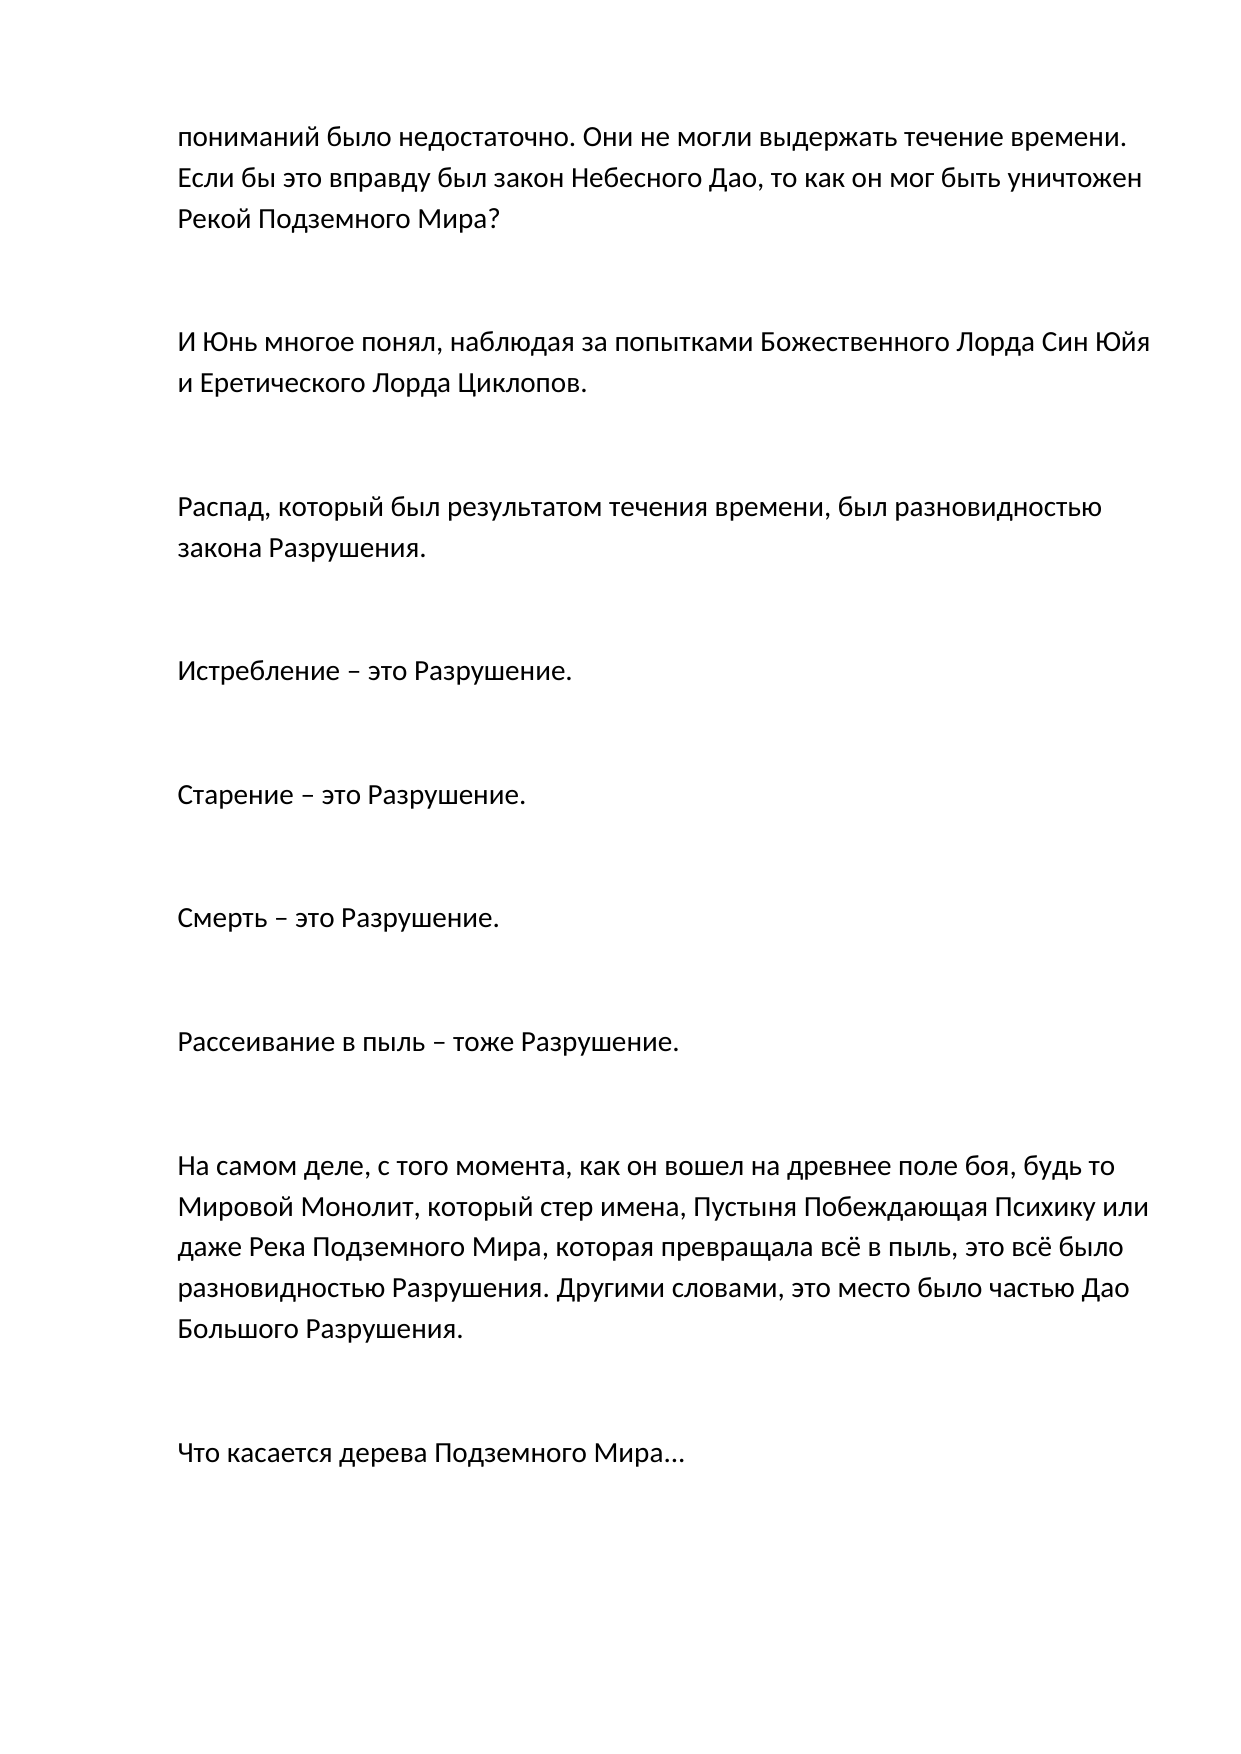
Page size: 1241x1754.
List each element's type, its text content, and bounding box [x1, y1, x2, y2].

text На самом деле, с того момента, как он вошел на древнее поле боя, будь то Мировой Монолит, который стер имена, Пустыня Побеждающая Психику или даже Река Подземного Мира, которая превращала всё в пыль, это всё было разновидностью Разрушения. Другими словами, это место было частью Дао Большого Разрушения. [177, 1147, 1152, 1346]
text Рассеивание в пыль – тоже Разрушение. [177, 1023, 1152, 1059]
text Смерть – это Разрушение. [177, 899, 1152, 935]
text Старение – это Разрушение. [177, 776, 1152, 812]
text Истребление – это Разрушение. [177, 652, 1152, 688]
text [177, 118, 1152, 236]
text И Юнь многое понял, наблюдая за попытками Божественного Лорда Син Юйя и Еретического Лорда Циклопов. [177, 323, 1152, 400]
text Что касается дерева Подземного Мира... [177, 1434, 1152, 1469]
text Распад, который был результатом течения времени, был разновидностью закона Разрушения. [177, 488, 1152, 564]
